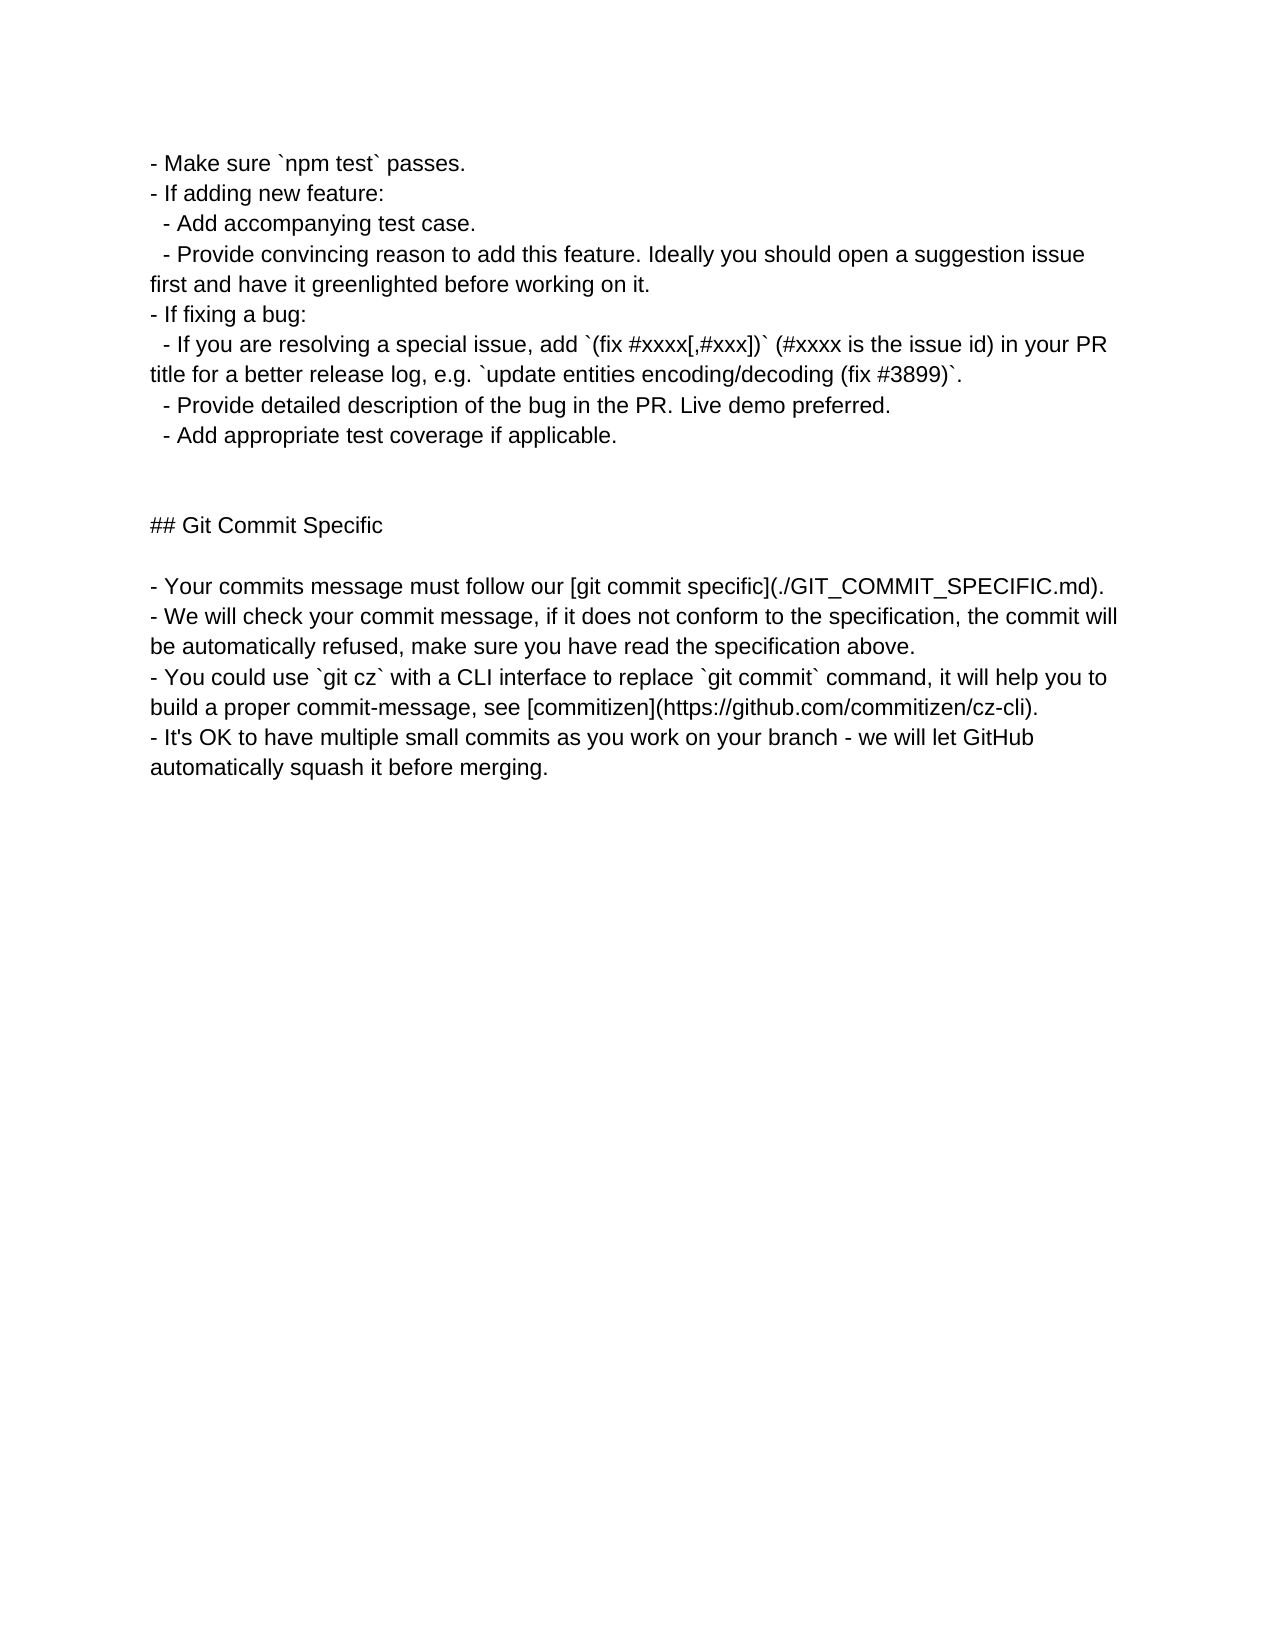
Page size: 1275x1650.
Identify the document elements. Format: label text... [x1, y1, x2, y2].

text - Add accompanying test case. [150, 210, 1125, 237]
text - Add appropriate test coverage if applicable. [150, 422, 1125, 448]
text - If fixing a bug: [150, 301, 1125, 327]
text - If adding new feature: [150, 180, 1125, 207]
text - Your commits message must follow our [git commit specific](./GIT_COMMIT_SPECIFIC.md). [150, 573, 1125, 599]
text - Make sure `npm test` passes. [150, 150, 1125, 176]
text - You could use `git cz` with a CLI interface to replace `git commit` command, it will help you to build a proper commit-message, see [commitizen](https://github.com/commitizen/cz-cli). [150, 663, 1125, 720]
text - We will check your commit message, if it does not conform to the specification, the commit will be automatically refused, make sure you have read the specification above. [150, 603, 1125, 660]
text - Provide convincing reason to add this feature. Ideally you should open a suggestion issue first and have it greenlighted before working on it. [150, 241, 1125, 297]
text ## Git Commit Specific [150, 512, 1125, 539]
text - If you are resolving a special issue, add `(fix #xxxx[,#xxx])` (#xxxx is the issue id) in your PR title for a better release log, e.g. `update entities encoding/decoding (fix #3899)`. [150, 331, 1125, 388]
text - Provide detailed description of the bug in the PR. Live demo preferred. [150, 392, 1125, 418]
text - It's OK to have multiple small commits as you work on your branch - we will let GitHub automatically squash it before merging. [150, 724, 1125, 781]
